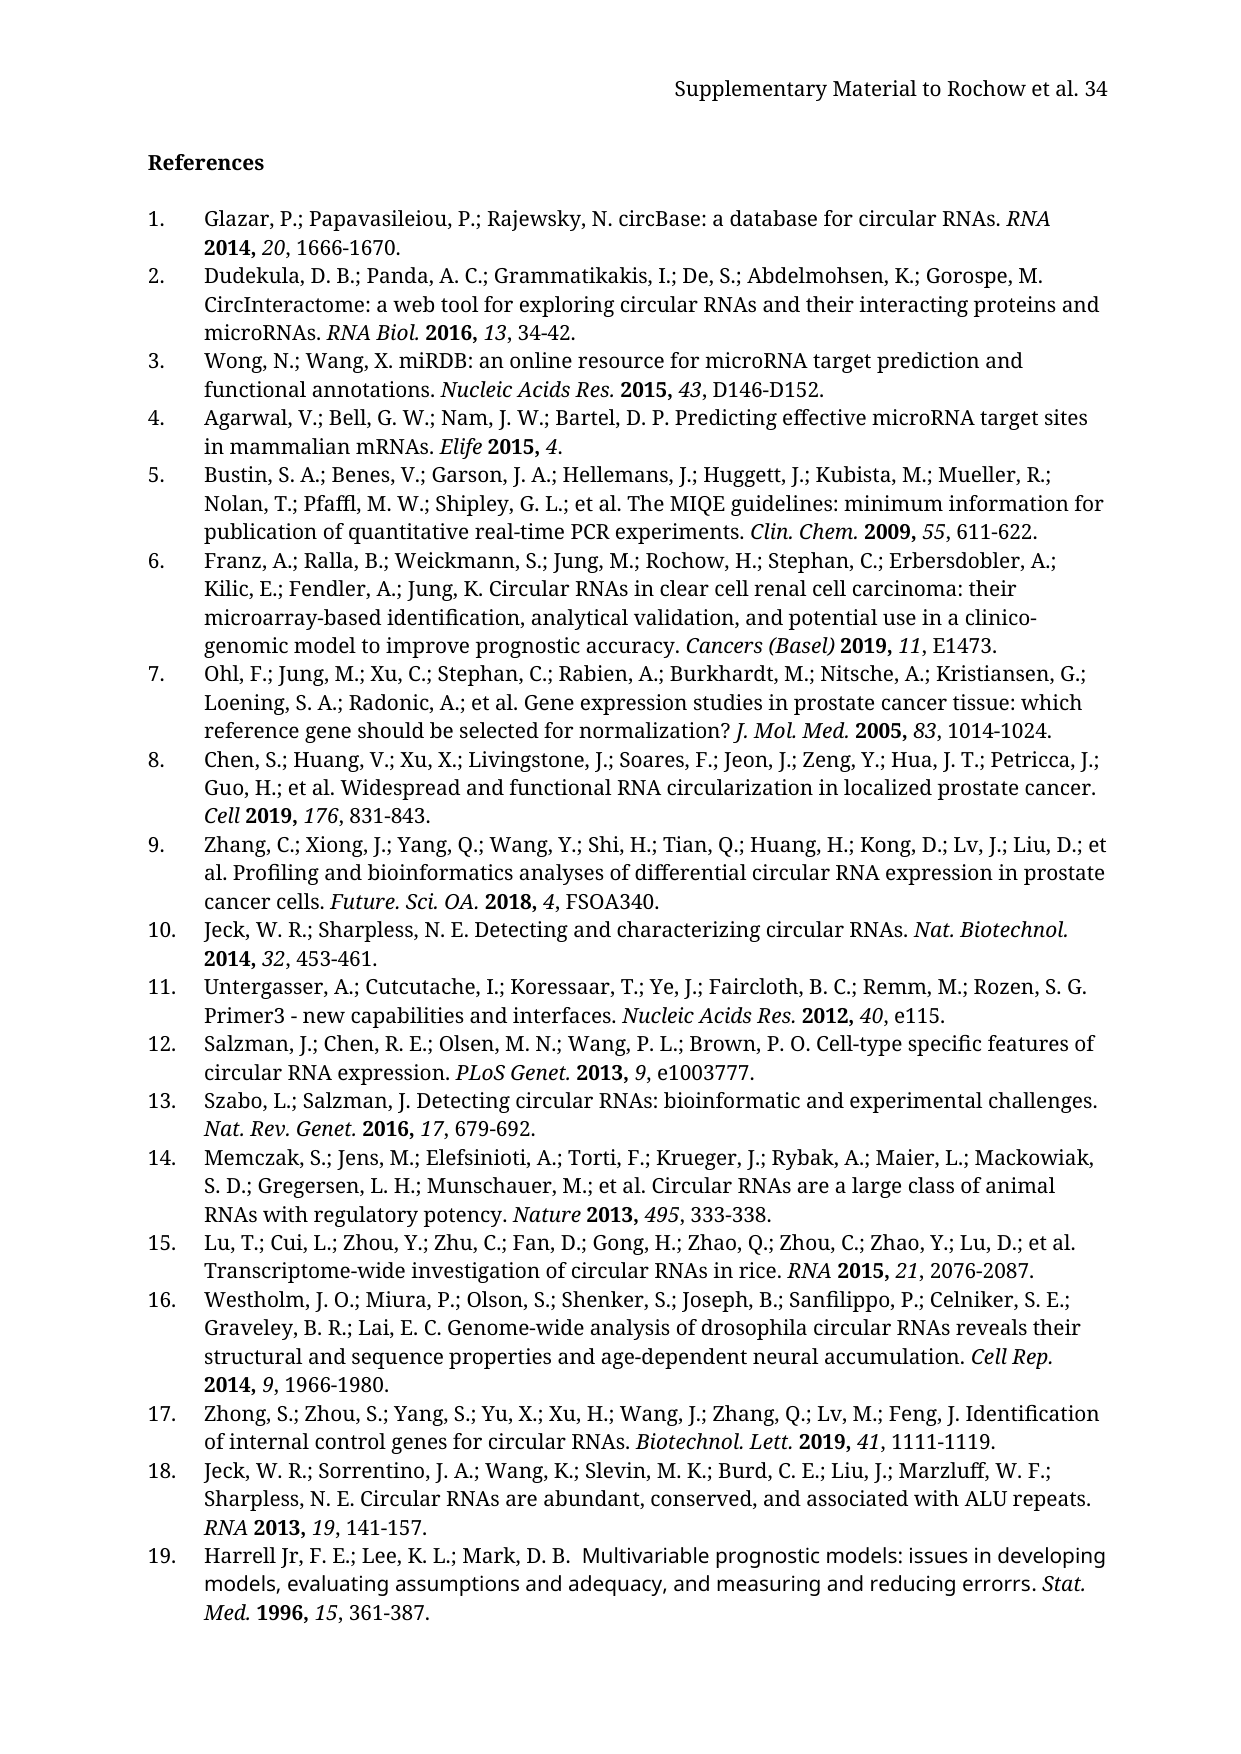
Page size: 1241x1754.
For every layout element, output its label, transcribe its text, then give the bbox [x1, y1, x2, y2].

text 16. Westholm, J. O.; Miura, P.; Olson, S.; Shenker, S.; Joseph, B.; Sanfilippo, P.; Celniker, S. E.; Graveley, B. R.; Lai, E. C. Genome-wide analysis of drosophila circular RNAs reveals their structural and sequence properties and age-dependent neural accumulation. Cell Rep. 2014, 9, 1966-1980. [148, 1285, 1107, 1399]
text 4. Agarwal, V.; Bell, G. W.; Nam, J. W.; Bartel, D. P. Predicting effective microRNA target sites in mammalian mRNAs. Elife 2015, 4. [148, 403, 1107, 460]
text 11. Untergasser, A.; Cutcutache, I.; Koressaar, T.; Ye, J.; Faircloth, B. C.; Remm, M.; Rozen, S. G. Primer3 - new capabilities and interfaces. Nucleic Acids Res. 2012, 40, e115. [148, 972, 1107, 1029]
text 14. Memczak, S.; Jens, M.; Elefsinioti, A.; Torti, F.; Krueger, J.; Rybak, A.; Maier, L.; Mackowiak, S. D.; Gregersen, L. H.; Munschauer, M.; et al. Circular RNAs are a large class of animal RNAs with regulatory potency. Nature 2013, 495, 333-338. [148, 1143, 1107, 1228]
text 8. Chen, S.; Huang, V.; Xu, X.; Livingstone, J.; Soares, F.; Jeon, J.; Zeng, Y.; Hua, J. T.; Petricca, J.; Guo, H.; et al. Widespread and functional RNA circularization in localized prostate cancer. Cell 2019, 176, 831-843. [148, 745, 1107, 830]
text 5. Bustin, S. A.; Benes, V.; Garson, J. A.; Hellemans, J.; Huggett, J.; Kubista, M.; Mueller, R.; Nolan, T.; Pfaffl, M. W.; Shipley, G. L.; et al. The MIQE guidelines: minimum information for publication of quantitative real-time PCR experiments. Clin. Chem. 2009, 55, 611-622. [148, 460, 1107, 546]
text 17. Zhong, S.; Zhou, S.; Yang, S.; Yu, X.; Xu, H.; Wang, J.; Zhang, Q.; Lv, M.; Feng, J. Identification of internal control genes for circular RNAs. Biotechnol. Lett. 2019, 41, 1111-1119. [148, 1399, 1107, 1456]
text 12. Salzman, J.; Chen, R. E.; Olsen, M. N.; Wang, P. L.; Brown, P. O. Cell-type specific features of circular RNA expression. PLoS Genet. 2013, 9, e1003777. [148, 1029, 1107, 1086]
text References [148, 148, 1107, 176]
text 1. Glazar, P.; Papavasileiou, P.; Rajewsky, N. circBase: a database for circular RNAs. RNA 2014, 20, 1666-1670. [148, 204, 1107, 261]
text 15. Lu, T.; Cui, L.; Zhou, Y.; Zhu, C.; Fan, D.; Gong, H.; Zhao, Q.; Zhou, C.; Zhao, Y.; Lu, D.; et al. Transcriptome-wide investigation of circular RNAs in rice. RNA 2015, 21, 2076-2087. [148, 1228, 1107, 1285]
text 18. Jeck, W. R.; Sorrentino, J. A.; Wang, K.; Slevin, M. K.; Burd, C. E.; Liu, J.; Marzluff, W. F.; Sharpless, N. E. Circular RNAs are abundant, conserved, and associated with ALU repeats. RNA 2013, 19, 141-157. [148, 1456, 1107, 1541]
text 10. Jeck, W. R.; Sharpless, N. E. Detecting and characterizing circular RNAs. Nat. Biotechnol. 2014, 32, 453-461. [148, 915, 1107, 972]
text 9. Zhang, C.; Xiong, J.; Yang, Q.; Wang, Y.; Shi, H.; Tian, Q.; Huang, H.; Kong, D.; Lv, J.; Liu, D.; et al. Profiling and bioinformatics analyses of differential circular RNA expression in prostate cancer cells. Future. Sci. OA. 2018, 4, FSOA340. [148, 830, 1107, 915]
text 3. Wong, N.; Wang, X. miRDB: an online resource for microRNA target prediction and functional annotations. Nucleic Acids Res. 2015, 43, D146-D152. [148, 347, 1107, 403]
text 19. Harrell Jr, F. E.; Lee, K. L.; Mark, D. B. Multivariable prognostic models: issues in developing models, evaluating assumptions and adequacy, and measuring and reducing errorrs. Stat. Med. 1996, 15, 361-387. [148, 1541, 1107, 1626]
text 13. Szabo, L.; Salzman, J. Detecting circular RNAs: bioinformatic and experimental challenges. Nat. Rev. Genet. 2016, 17, 679-692. [148, 1086, 1107, 1143]
text 2. Dudekula, D. B.; Panda, A. C.; Grammatikakis, I.; De, S.; Abdelmohsen, K.; Gorospe, M. CircInteractome: a web tool for exploring circular RNAs and their interacting proteins and microRNAs. RNA Biol. 2016, 13, 34-42. [148, 261, 1107, 347]
text 6. Franz, A.; Ralla, B.; Weickmann, S.; Jung, M.; Rochow, H.; Stephan, C.; Erbersdobler, A.; Kilic, E.; Fendler, A.; Jung, K. Circular RNAs in clear cell renal cell carcinoma: their microarray-based identification, analytical validation, and potential use in a clinico-genomic model to improve prognostic accuracy. Cancers (Basel) 2019, 11, E1473. [148, 546, 1107, 659]
text 7. Ohl, F.; Jung, M.; Xu, C.; Stephan, C.; Rabien, A.; Burkhardt, M.; Nitsche, A.; Kristiansen, G.; Loening, S. A.; Radonic, A.; et al. Gene expression studies in prostate cancer tissue: which reference gene should be selected for normalization? J. Mol. Med. 2005, 83, 1014-1024. [148, 659, 1107, 745]
